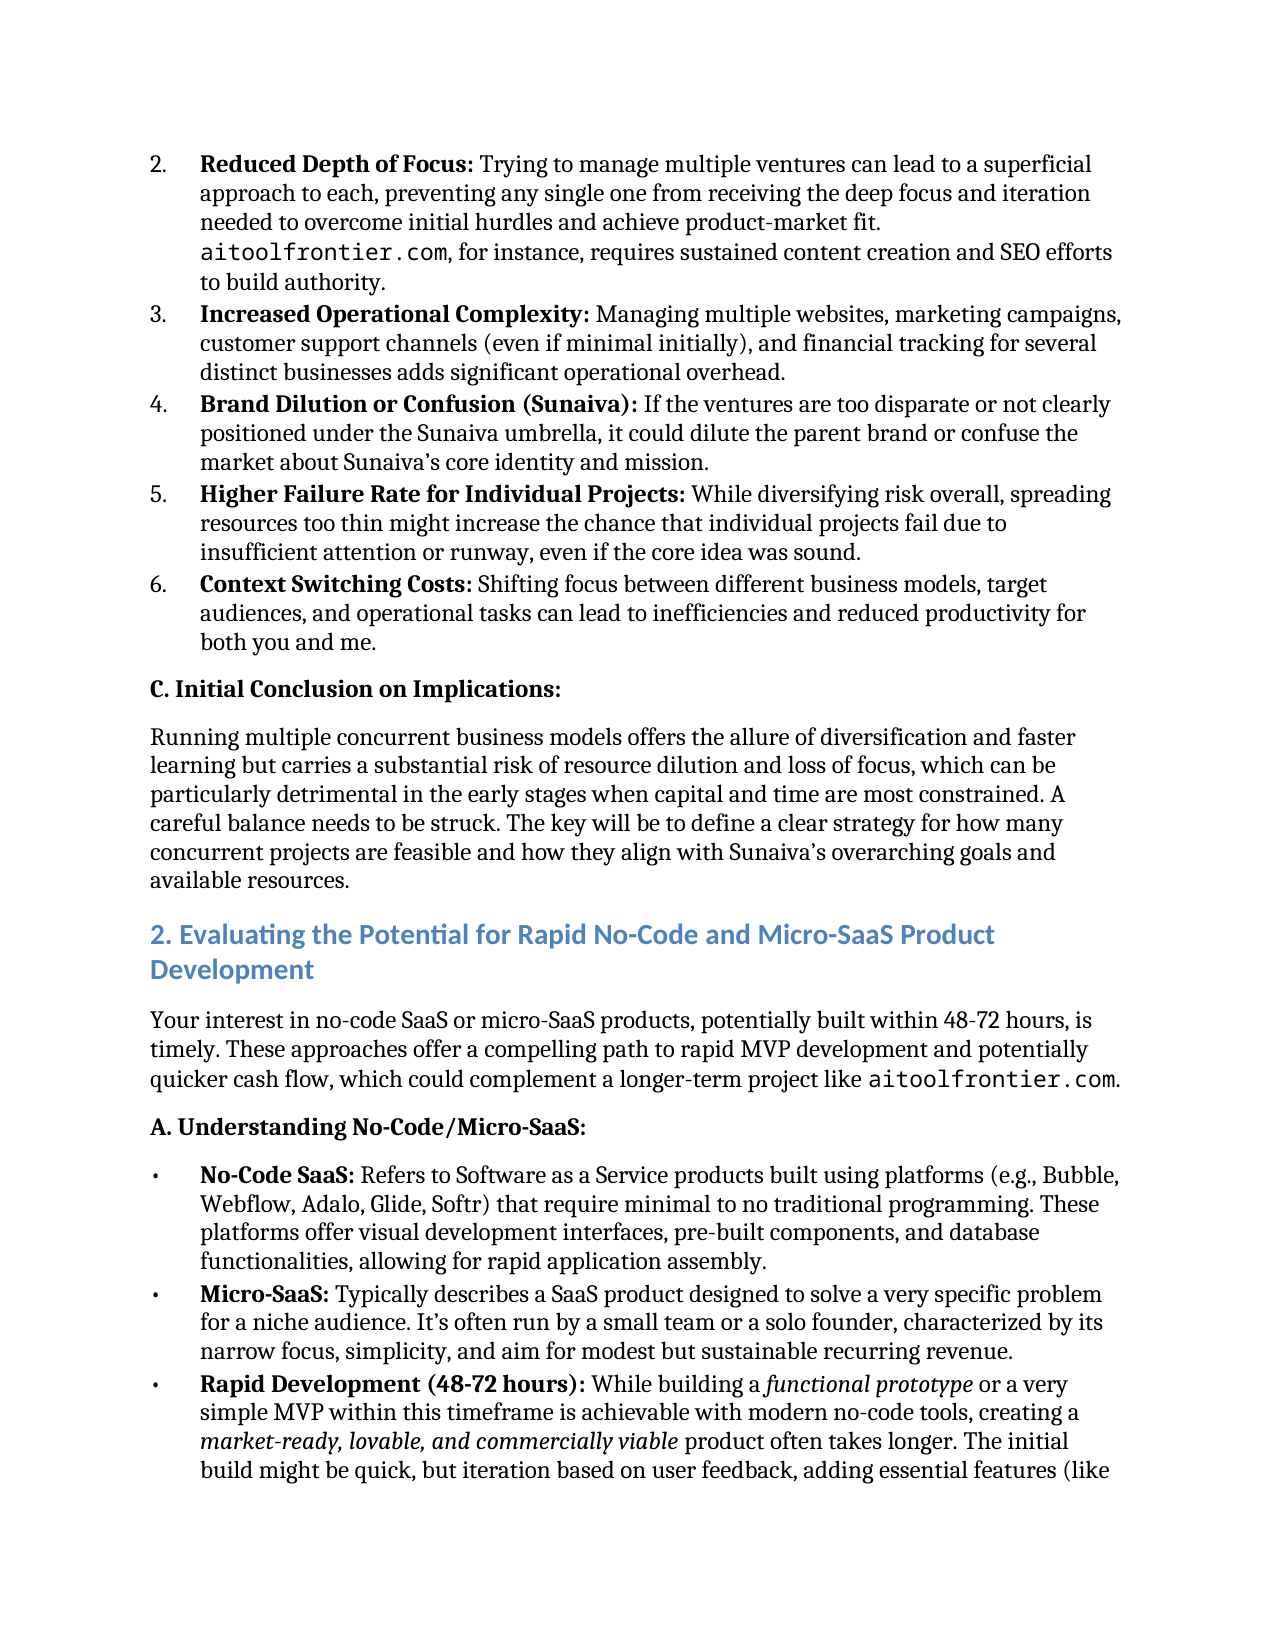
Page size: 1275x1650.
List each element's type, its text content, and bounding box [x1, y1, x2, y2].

list Higher Failure Rate for Individual Projects: While diversifying risk overall, spreading resources too thin might increase the chance that individual projects fail due to insufficient attention or runway, even if the core idea was sound. [150, 480, 1125, 566]
subtitle 2. Evaluating the Potential for Rapid No-Code and Micro-SaaS Product Development [150, 916, 1125, 987]
list Increased Operational Complexity: Managing multiple websites, marketing campaigns, customer support channels (even if minimal initially), and financial tracking for several distinct businesses adds significant operational overhead. [150, 300, 1125, 386]
list Micro-SaaS: Typically describes a SaaS product designed to solve a very specific problem for a niche audience. It’s often run by a small team or a solo founder, characterized by its narrow focus, simplicity, and aim for modest but sustainable recurring revenue. [150, 1279, 1125, 1366]
text Your interest in no-code SaaS or micro-SaaS products, potentially built within 48-72 hours, is timely. These approaches offer a compelling path to rapid MVP development and potentially quicker cash flow, which could complement a longer-term project like aitoolfrontier.com. [150, 1006, 1125, 1094]
list No-Code SaaS: Refers to Software as a Service products built using platforms (e.g., Bubble, Webflow, Adalo, Glide, Softr) that require minimal to no traditional programming. These platforms offer visual development interfaces, pre-built components, and database functionalities, allowing for rapid application assembly. [150, 1161, 1125, 1276]
text C. Initial Conclusion on Implications: [150, 675, 1125, 704]
list Reduced Depth of Focus: Trying to manage multiple ventures can lead to a superficial approach to each, preventing any single one from receiving the deep focus and iteration needed to overcome initial hurdles and achieve product-market fit. aitoolfrontier.com, for instance, requires sustained content creation and SEO efforts to build authority. [150, 150, 1125, 296]
list Context Switching Costs: Shifting focus between different business models, target audiences, and operational tasks can lead to inefficiencies and reduced productivity for both you and me. [150, 570, 1125, 656]
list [150, 1369, 1125, 1484]
text Running multiple concurrent business models offers the allure of diversification and faster learning but carries a substantial risk of resource dilution and loss of focus, which can be particularly detrimental in the early stages when capital and time are most constrained. A careful balance needs to be struck. The key will be to define a clear strategy for how many concurrent projects are feasible and how they align with Sunaiva’s overarching goals and available resources. [150, 722, 1125, 895]
list Brand Dilution or Confusion (Sunaiva): If the ventures are too disparate or not clearly positioned under the Sunaiva umbrella, it could dilute the parent brand or confuse the market about Sunaiva’s core identity and mission. [150, 390, 1125, 476]
text A. Understanding No-Code/Micro-SaaS: [150, 1113, 1125, 1142]
